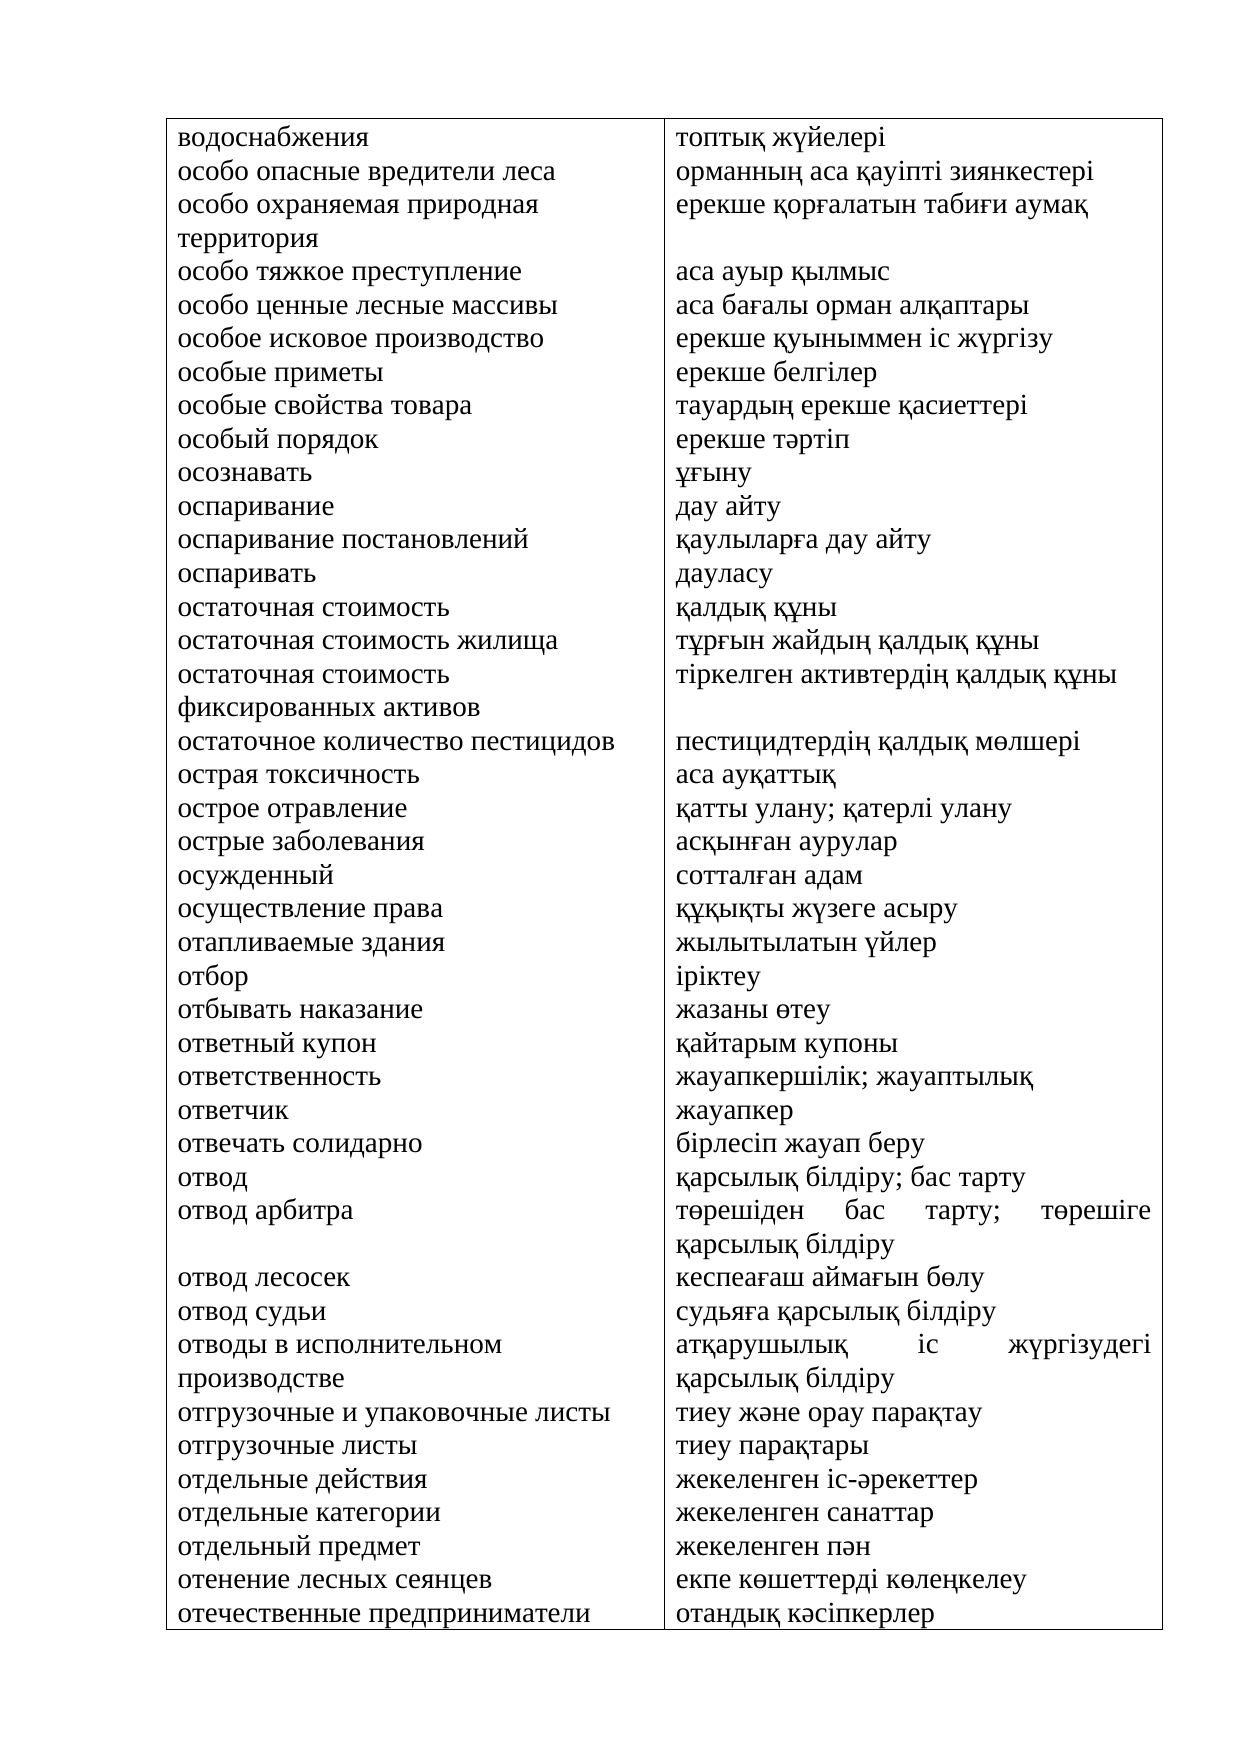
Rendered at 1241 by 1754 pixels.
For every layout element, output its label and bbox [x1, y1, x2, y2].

table_header [665, 119, 1162, 1628]
table_header [167, 119, 664, 1628]
